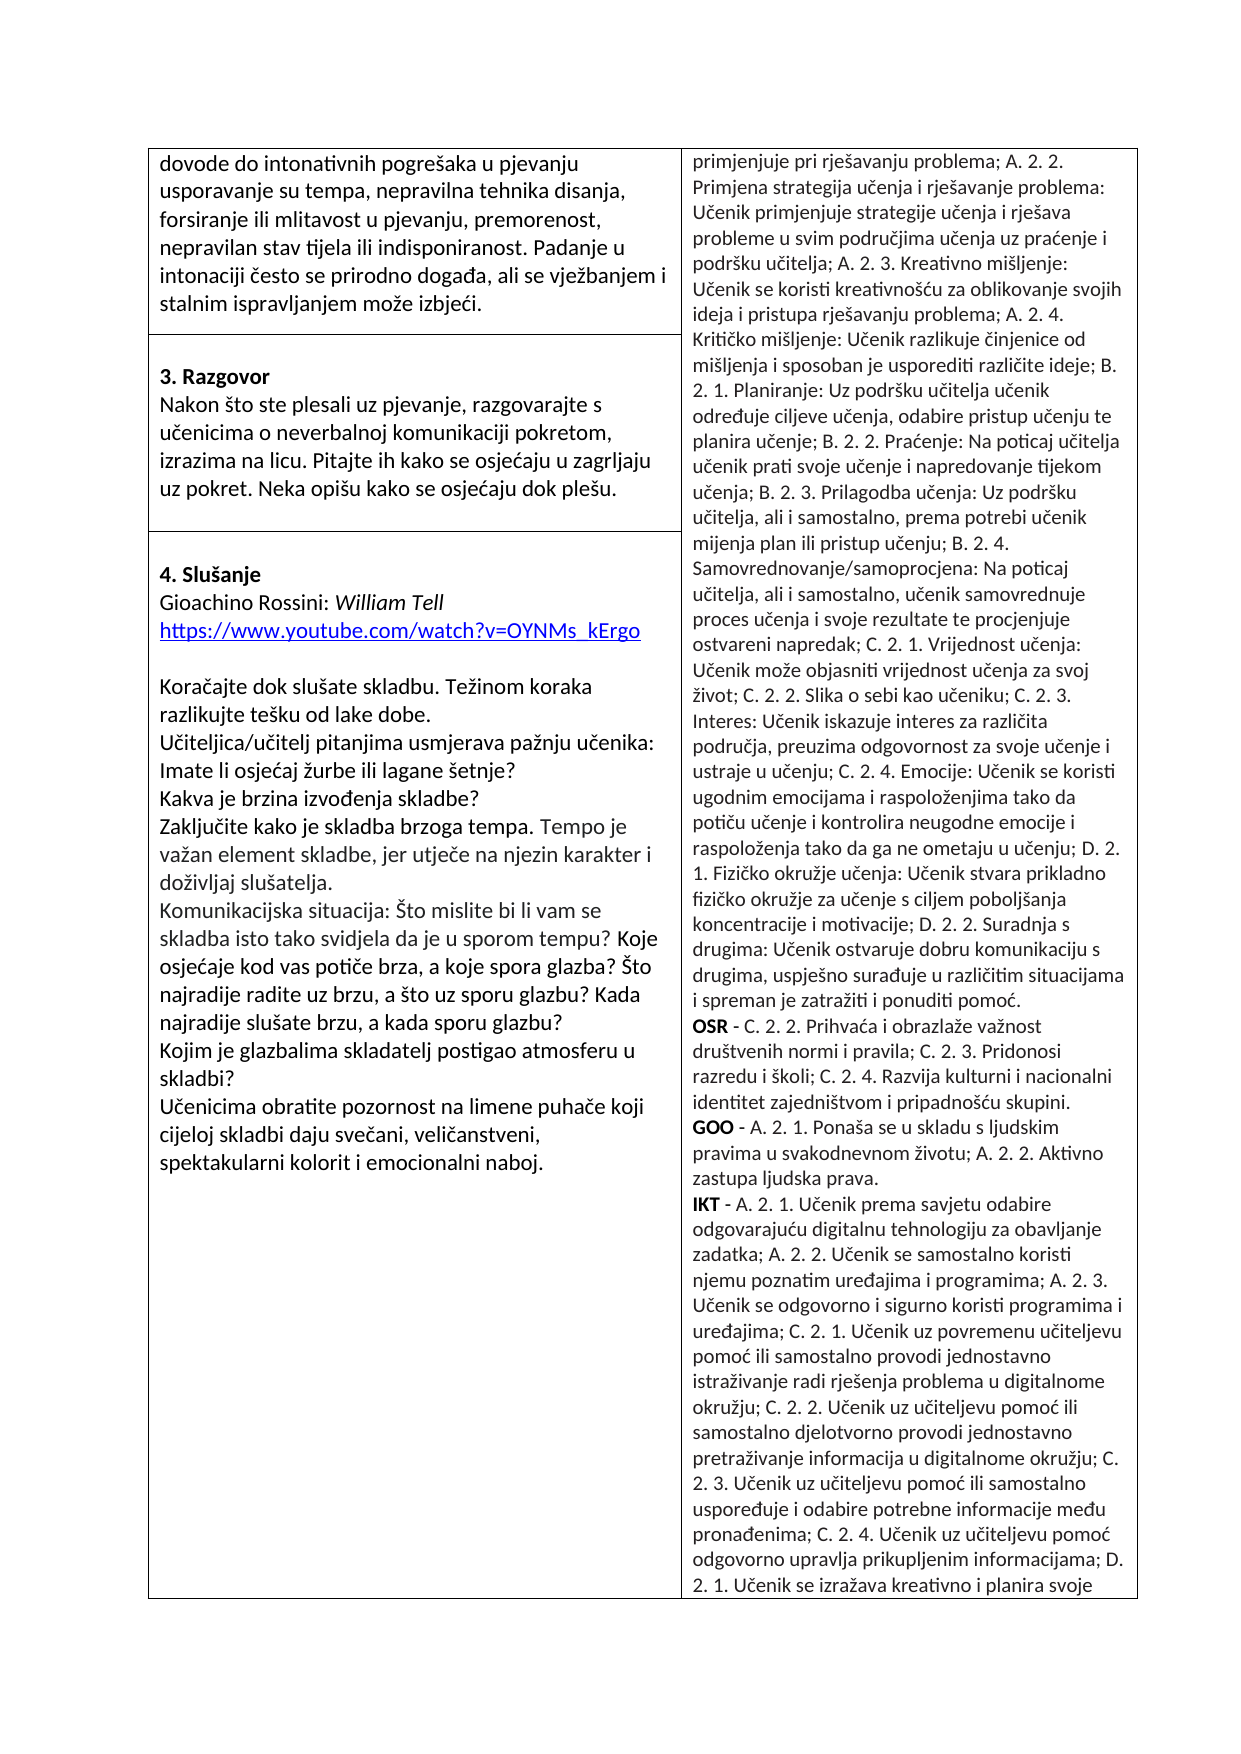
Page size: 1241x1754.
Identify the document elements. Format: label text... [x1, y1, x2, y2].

table_cell 3. Razgovor Nakon što ste plesali uz pjevanje, razgovarajte s učenicima o neverbalnoj komunikaciji pokretom, izrazima na licu. Pitajte ih kako se osjećaju u zagrljaju uz pokret. Neka opišu kako se osjećaju dok plešu. [149, 335, 681, 531]
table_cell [149, 149, 681, 333]
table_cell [682, 149, 1137, 1597]
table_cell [149, 532, 681, 1597]
